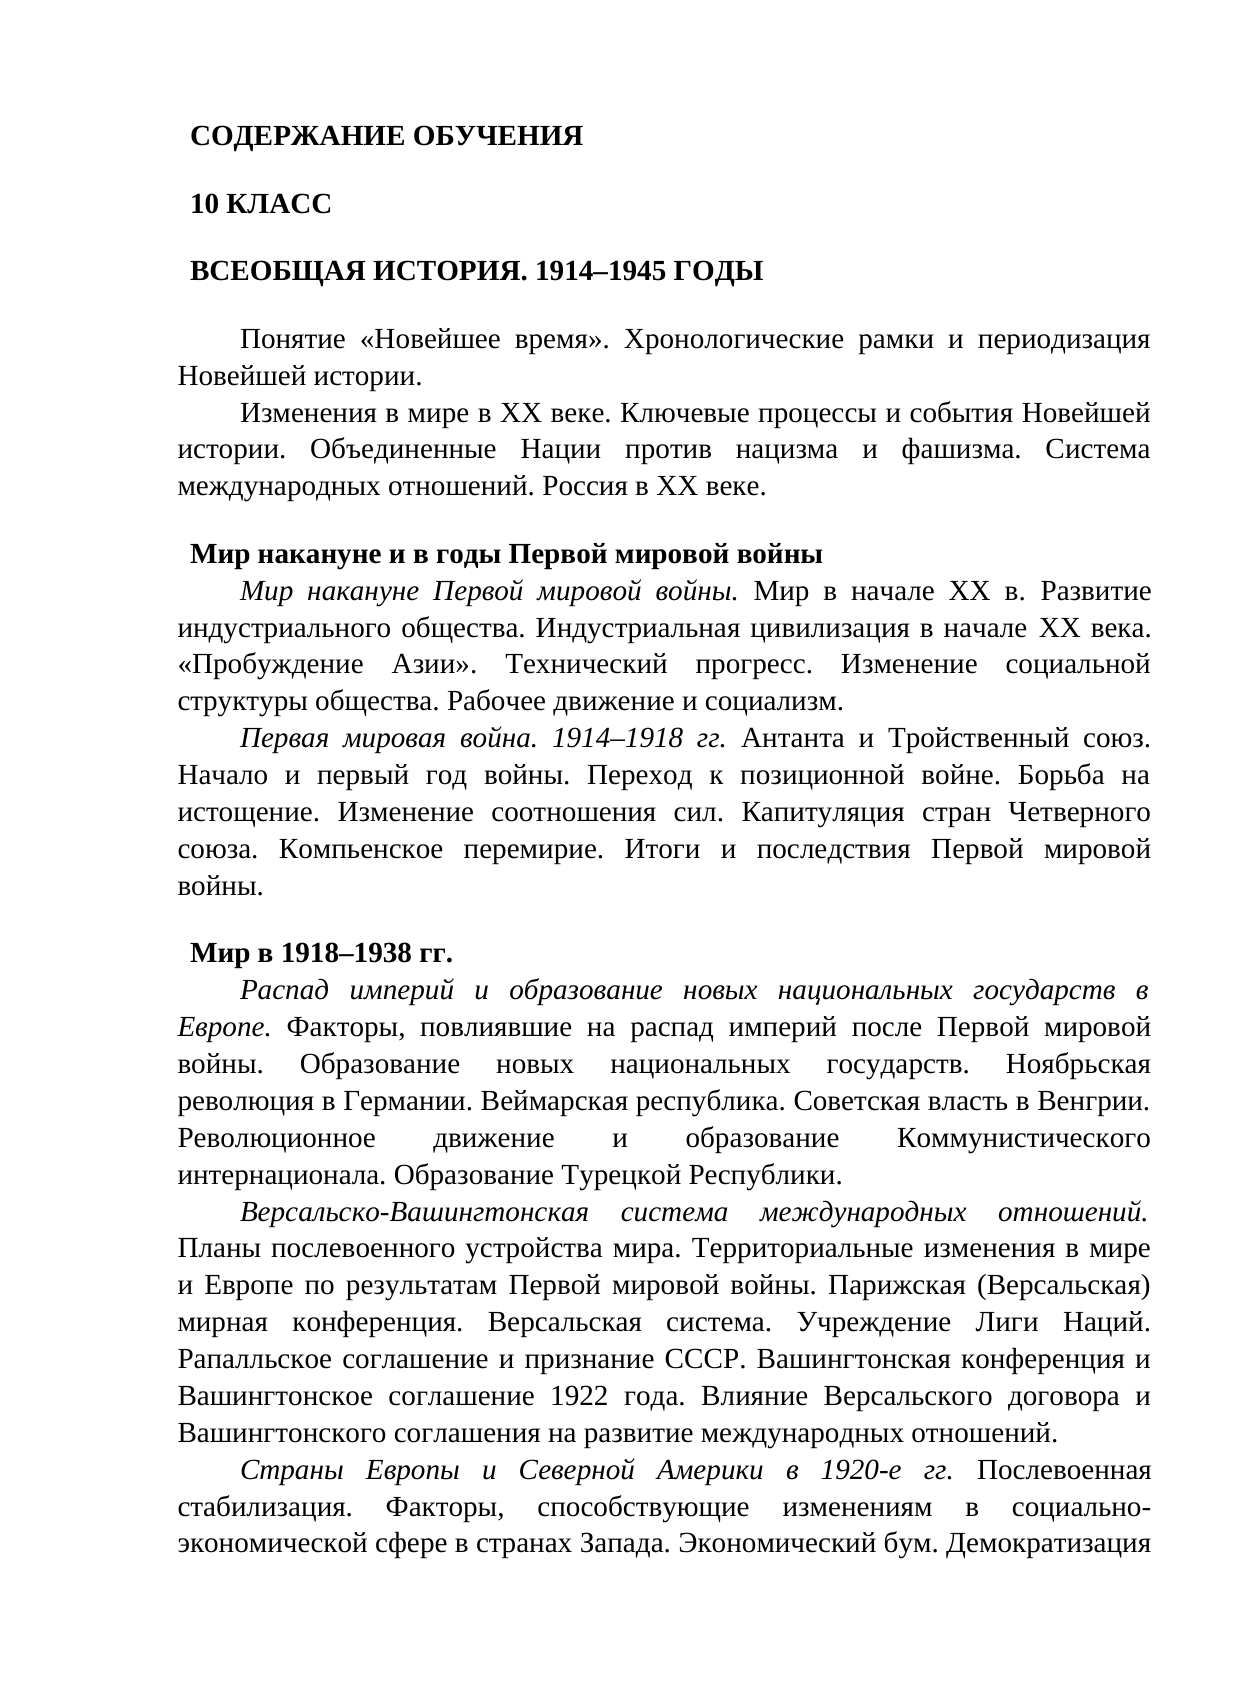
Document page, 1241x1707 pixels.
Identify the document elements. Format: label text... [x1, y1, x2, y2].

text Понятие «Новейшее время». Хронологические рамки и периодизация Новейшей истории. [177, 321, 1152, 391]
text СОДЕРЖАНИЕ ОБУЧЕНИЯ [190, 118, 1152, 152]
text ВСЕОБЩАЯ ИСТОРИЯ. 1914–1945 ГОДЫ [190, 253, 1152, 287]
text 10 КЛАСС [190, 186, 1152, 219]
text Версальско-Вашингтонская система международных отношений. Планы послевоенного устройства мира. Территориальные изменения в мире и Европе по результатам Первой мировой войны. Парижская (Версальская) мирная конференция. Версальская система. Учреждение Лиги Наций. Рапалльское соглашение и признание СССР. Вашингтонская конференция и Вашингтонское соглашение 1922 года. Влияние Версальского договора и Вашингтонского соглашения на развитие международных отношений. [177, 1194, 1152, 1448]
text Распад империй и образование новых национальных государств в Европе. Факторы, повлиявшие на распад империй после Первой мировой войны. Образование новых национальных государств. Ноябрьская революция в Германии. Веймарская республика. Советская власть в Венгрии. Революционное движение и образование Коммунистического интернационала. Образование Турецкой Республики. [177, 972, 1152, 1190]
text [177, 1452, 1152, 1559]
text Первая мировая война. 1914–1918 гг. Антанта и Тройственный союз. Начало и первый год войны. Переход к позиционной войне. Борьба на истощение. Изменение соотношения сил. Капитуляция стран Четверного союза. Компьенское перемирие. Итоги и последствия Первой мировой войны. [177, 720, 1152, 901]
text Мир накануне и в годы Первой мировой войны [190, 536, 1152, 569]
text Мир в 1918–1938 гг. [190, 936, 1152, 969]
text Мир накануне Первой мировой войны. Мир в начале ХХ в. Развитие индустриального общества. Индустриальная цивилизация в начале XX века. «Пробуждение Азии». Технический прогресс. Изменение социальной структуры общества. Рабочее движение и социализм. [177, 573, 1152, 717]
text Изменения в мире в ХХ веке. Ключевые процессы и события Новейшей истории. Объединенные Нации против нацизма и фашизма. Система международных отношений. Россия в XX веке. [177, 395, 1152, 502]
